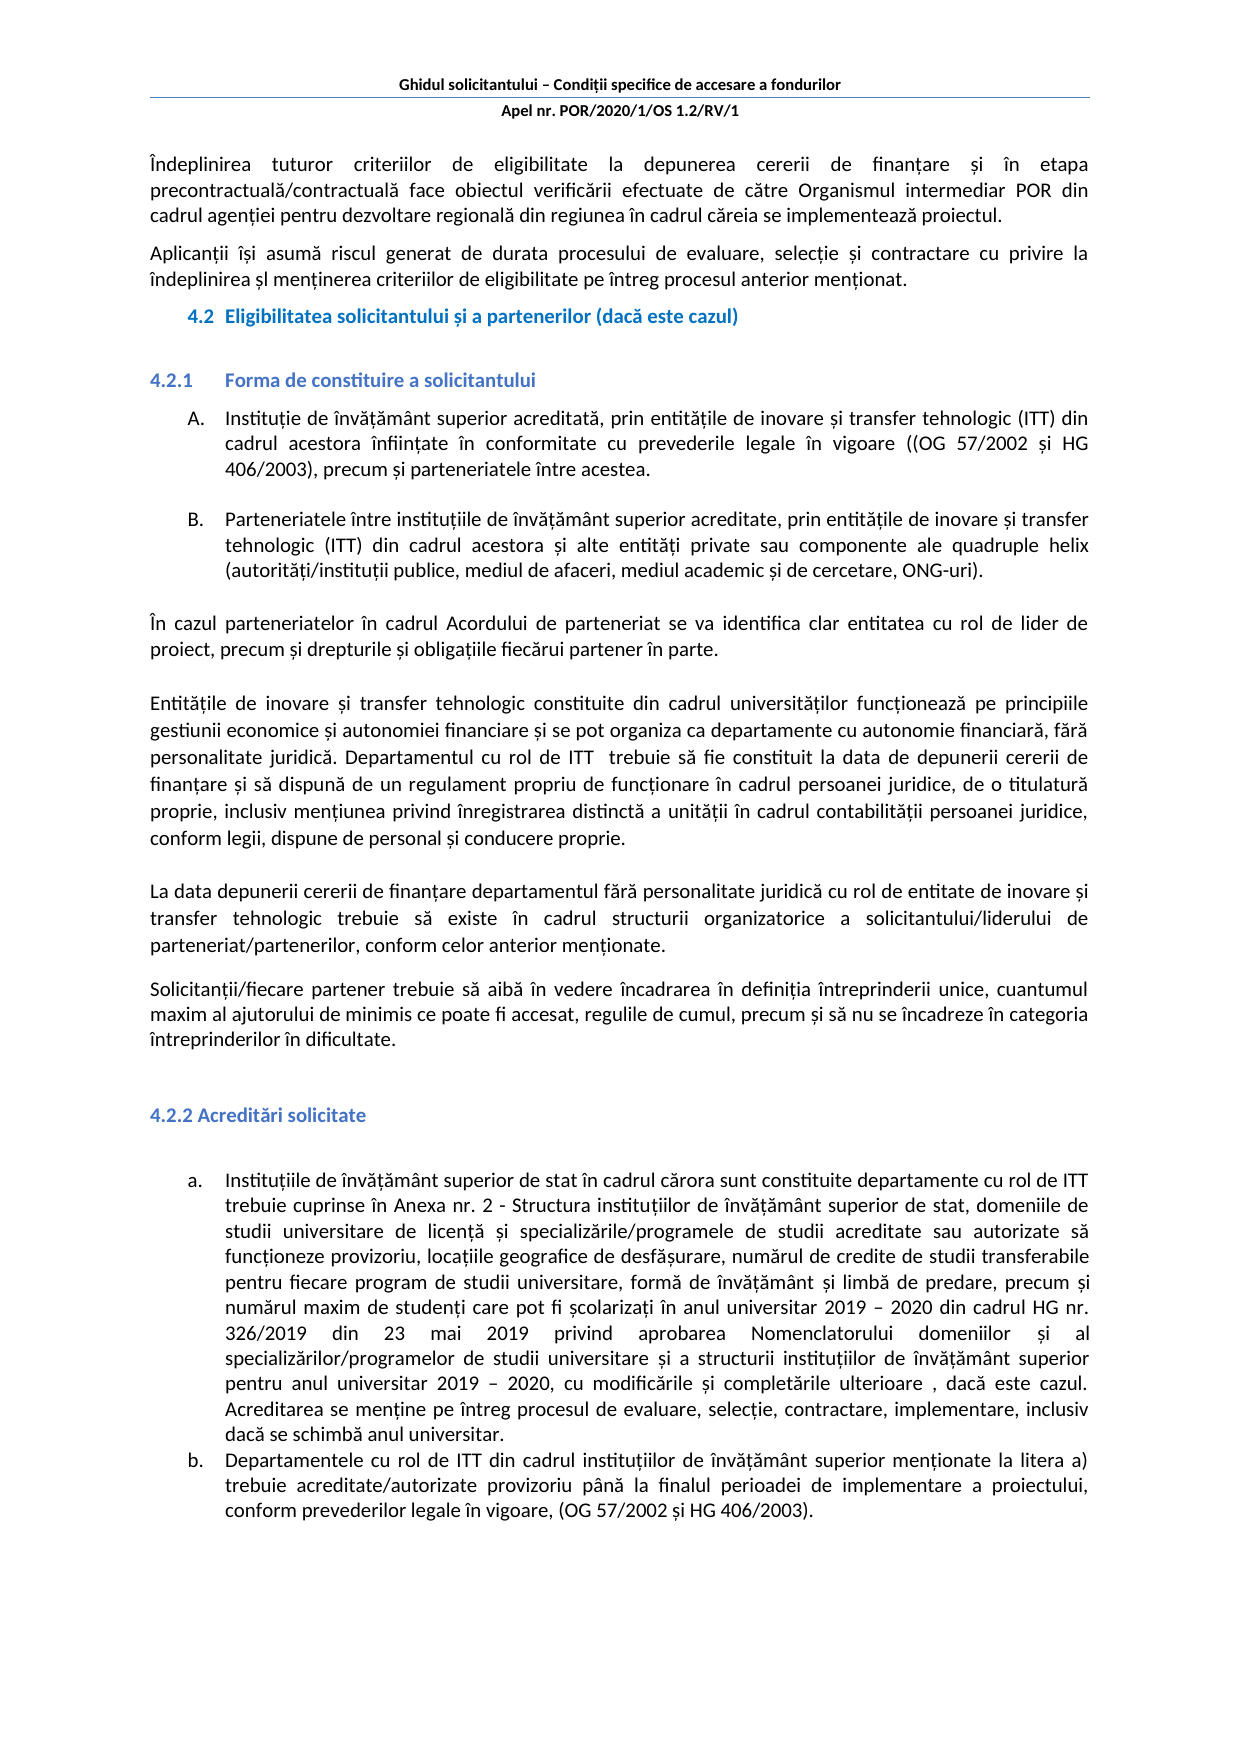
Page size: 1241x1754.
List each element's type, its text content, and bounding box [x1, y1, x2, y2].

text Solicitanții/fiecare partener trebuie să aibă în vedere încadrarea în definiția întreprinderii unice, cuantumul maxim al ajutorului de minimis ce poate fi accesat, regulile de cumul, precum și să nu se încadreze în categoria întreprinderilor în dificultate. [150, 976, 1090, 1052]
text Îndeplinirea tuturor criteriilor de eligibilitate la depunerea cererii de finanțare și în etapa precontractuală/contractuală face obiectul verificării efectuate de către Organismul intermediar POR din cadrul agenției pentru dezvoltare regională din regiunea în cadrul căreia se implementează proiectul. [150, 152, 1090, 228]
list Instituţiile de învăţământ superior de stat în cadrul cărora sunt constituite departamente cu rol de ITT trebuie cuprinse în Anexa nr. 2 - Structura instituţiilor de învăţământ superior de stat, domeniile de studii universitare de licenţă şi specializările/programele de studii acreditate sau autorizate să funcţioneze provizoriu, locaţiile geografice de desfăşurare, numărul de credite de studii transferabile pentru fiecare program de studii universitare, formă de învățământ şi limbă de predare, precum şi numărul maxim de studenţi care pot fi școlarizați în anul universitar 2019 – 2020 din cadrul HG nr. 326/2019 din 23 mai 2019 privind aprobarea Nomenclatorului domeniilor şi al specializărilor/programelor de studii universitare şi a structurii instituțiilor de învățământ superior pentru anul universitar 2019 – 2020, cu modificările și completările ulterioare , dacă este cazul. Acreditarea se menține pe întreg procesul de evaluare, selecție, contractare, implementare, inclusiv dacă se schimbă anul universitar. [187, 1167, 1090, 1447]
text Aplicanții își asumă riscul generat de durata procesului de evaluare, selecție și contractare cu privire la îndeplinirea șl menținerea criteriilor de eligibilitate pe întreg procesul anterior menționat. [150, 240, 1090, 291]
subtitle Eligibilitatea solicitantului și a partenerilor (dacă este cazul) [187, 304, 1090, 329]
text 4.2.1 Forma de constituire a solicitantului [150, 367, 1090, 392]
list În cazul parteneriatelor în cadrul Acordului de parteneriat se va identifica clar entitatea cu rol de lider de proiect, precum și drepturile și obligațiile fiecărui partener în parte. [150, 610, 1090, 662]
text 4.2.2 Acreditări solicitate [150, 1102, 1090, 1128]
list Instituție de învățământ superior acreditată, prin entitățile de inovare și transfer tehnologic (ITT) din cadrul acestora înființate în conformitate cu prevederile legale în vigoare ((OG 57/2002 și HG 406/2003), precum și parteneriatele între acestea. [187, 405, 1090, 481]
list Departamentele cu rol de ITT din cadrul instituțiilor de învățământ superior menționate la litera a) trebuie acreditate/autorizate provizoriu până la finalul perioadei de implementare a proiectului, conform prevederilor legale în vigoare, (OG 57/2002 și HG 406/2003). [187, 1447, 1090, 1523]
list La data depunerii cererii de finanțare departamentul fără personalitate juridică cu rol de entitate de inovare și transfer tehnologic trebuie să existe în cadrul structurii organizatorice a solicitantului/liderului de parteneriat/partenerilor, conform celor anterior menționate. [150, 878, 1090, 958]
list Entitățile de inovare și transfer tehnologic constituite din cadrul universităților funcționează pe principiile gestiunii economice și autonomiei financiare și se pot organiza ca departamente cu autonomie financiară, fără personalitate juridică. Departamentul cu rol de ITT trebuie să fie constituit la data de depunerii cererii de finanțare și să dispună de un regulament propriu de funcționare în cadrul persoanei juridice, de o titulatură proprie, inclusiv mențiunea privind înregistrarea distinctă a unității în cadrul contabilității persoanei juridice, conform legii, dispune de personal și conducere proprie. [150, 690, 1090, 850]
list Parteneriatele între instituțiile de învățământ superior acreditate, prin entitățile de inovare și transfer tehnologic (ITT) din cadrul acestora și alte entități private sau componente ale quadruple helix (autorități/instituții publice, mediul de afaceri, mediul academic și de cercetare, ONG-uri). [187, 507, 1090, 583]
